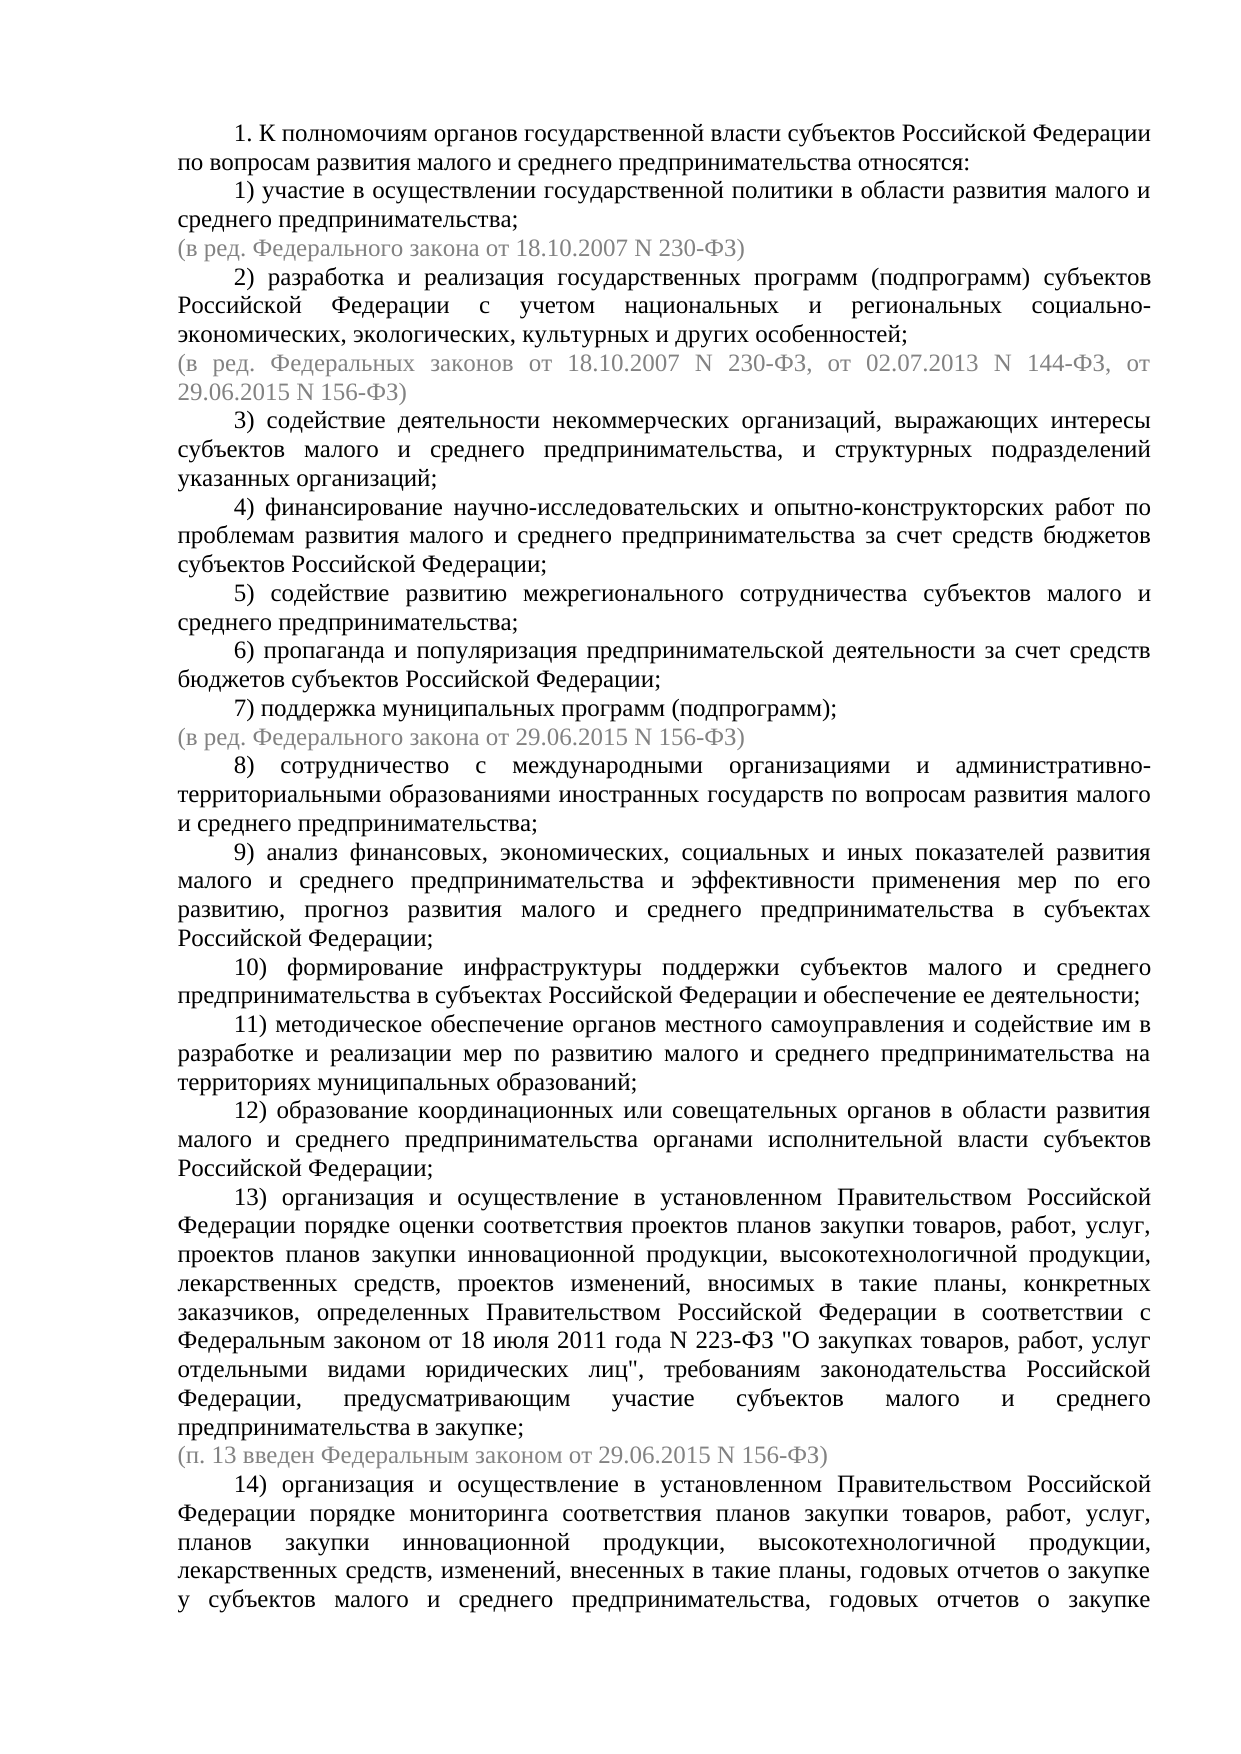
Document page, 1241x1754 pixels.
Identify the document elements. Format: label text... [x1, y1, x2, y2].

text (в ред. Федерального закона от 18.10.2007 N 230-ФЗ) [177, 233, 1152, 262]
text 9) анализ финансовых, экономических, социальных и иных показателей развития малого и среднего предпринимательства и эффективности применения мер по его развитию, прогноз развития малого и среднего предпринимательства в субъектах Российской Федерации; [177, 837, 1152, 952]
text 5) содействие развитию межрегионального сотрудничества субъектов малого и среднего предпринимательства; [177, 578, 1152, 636]
text 6) пропаганда и популяризация предпринимательской деятельности за счет средств бюджетов субъектов Российской Федерации; [177, 636, 1152, 693]
text 13) организация и осуществление в установленном Правительством Российской Федерации порядке оценки соответствия проектов планов закупки товаров, работ, услуг, проектов планов закупки инновационной продукции, высокотехнологичной продукции, лекарственных средств, проектов изменений, вносимых в такие планы, конкретных заказчиков, определенных Правительством Российской Федерации в соответствии с Федеральным законом от 18 июля 2011 года N 223-ФЗ "О закупках товаров, работ, услуг отдельными видами юридических лиц", требованиям законодательства Российской Федерации, предусматривающим участие субъектов малого и среднего предпринимательства в закупке; [177, 1182, 1152, 1441]
text (в ред. Федерального закона от 29.06.2015 N 156-ФЗ) [177, 722, 1152, 751]
text 1) участие в осуществлении государственной политики в области развития малого и среднего предпринимательства; [177, 176, 1152, 233]
text 1. К полномочиям органов государственной власти субъектов Российской Федерации по вопросам развития малого и среднего предпринимательства относятся: [177, 118, 1152, 176]
text 11) методическое обеспечение органов местного самоуправления и содействие им в разработке и реализации мер по развитию малого и среднего предпринимательства на территориях муниципальных образований; [177, 1009, 1152, 1096]
text 3) содействие деятельности некоммерческих организаций, выражающих интересы субъектов малого и среднего предпринимательства, и структурных подразделений указанных организаций; [177, 406, 1152, 492]
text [177, 1469, 1152, 1613]
text 7) поддержка муниципальных программ (подпрограмм); [177, 693, 1152, 722]
text (в ред. Федеральных законов от 18.10.2007 N 230-ФЗ, от 02.07.2013 N 144-ФЗ, от 29.06.2015 N 156-ФЗ) [177, 348, 1152, 406]
text 10) формирование инфраструктуры поддержки субъектов малого и среднего предпринимательства в субъектах Российской Федерации и обеспечение ее деятельности; [177, 952, 1152, 1009]
text 8) сотрудничество с международными организациями и административно-территориальными образованиями иностранных государств по вопросам развития малого и среднего предпринимательства; [177, 751, 1152, 837]
text (п. 13 введен Федеральным законом от 29.06.2015 N 156-ФЗ) [177, 1441, 1152, 1469]
text 12) образование координационных или совещательных органов в области развития малого и среднего предпринимательства органами исполнительной власти субъектов Российской Федерации; [177, 1096, 1152, 1182]
text 4) финансирование научно-исследовательских и опытно-конструкторских работ по проблемам развития малого и среднего предпринимательства за счет средств бюджетов субъектов Российской Федерации; [177, 492, 1152, 578]
text 2) разработка и реализация государственных программ (подпрограмм) субъектов Российской Федерации с учетом национальных и региональных социально-экономических, экологических, культурных и других особенностей; [177, 262, 1152, 348]
